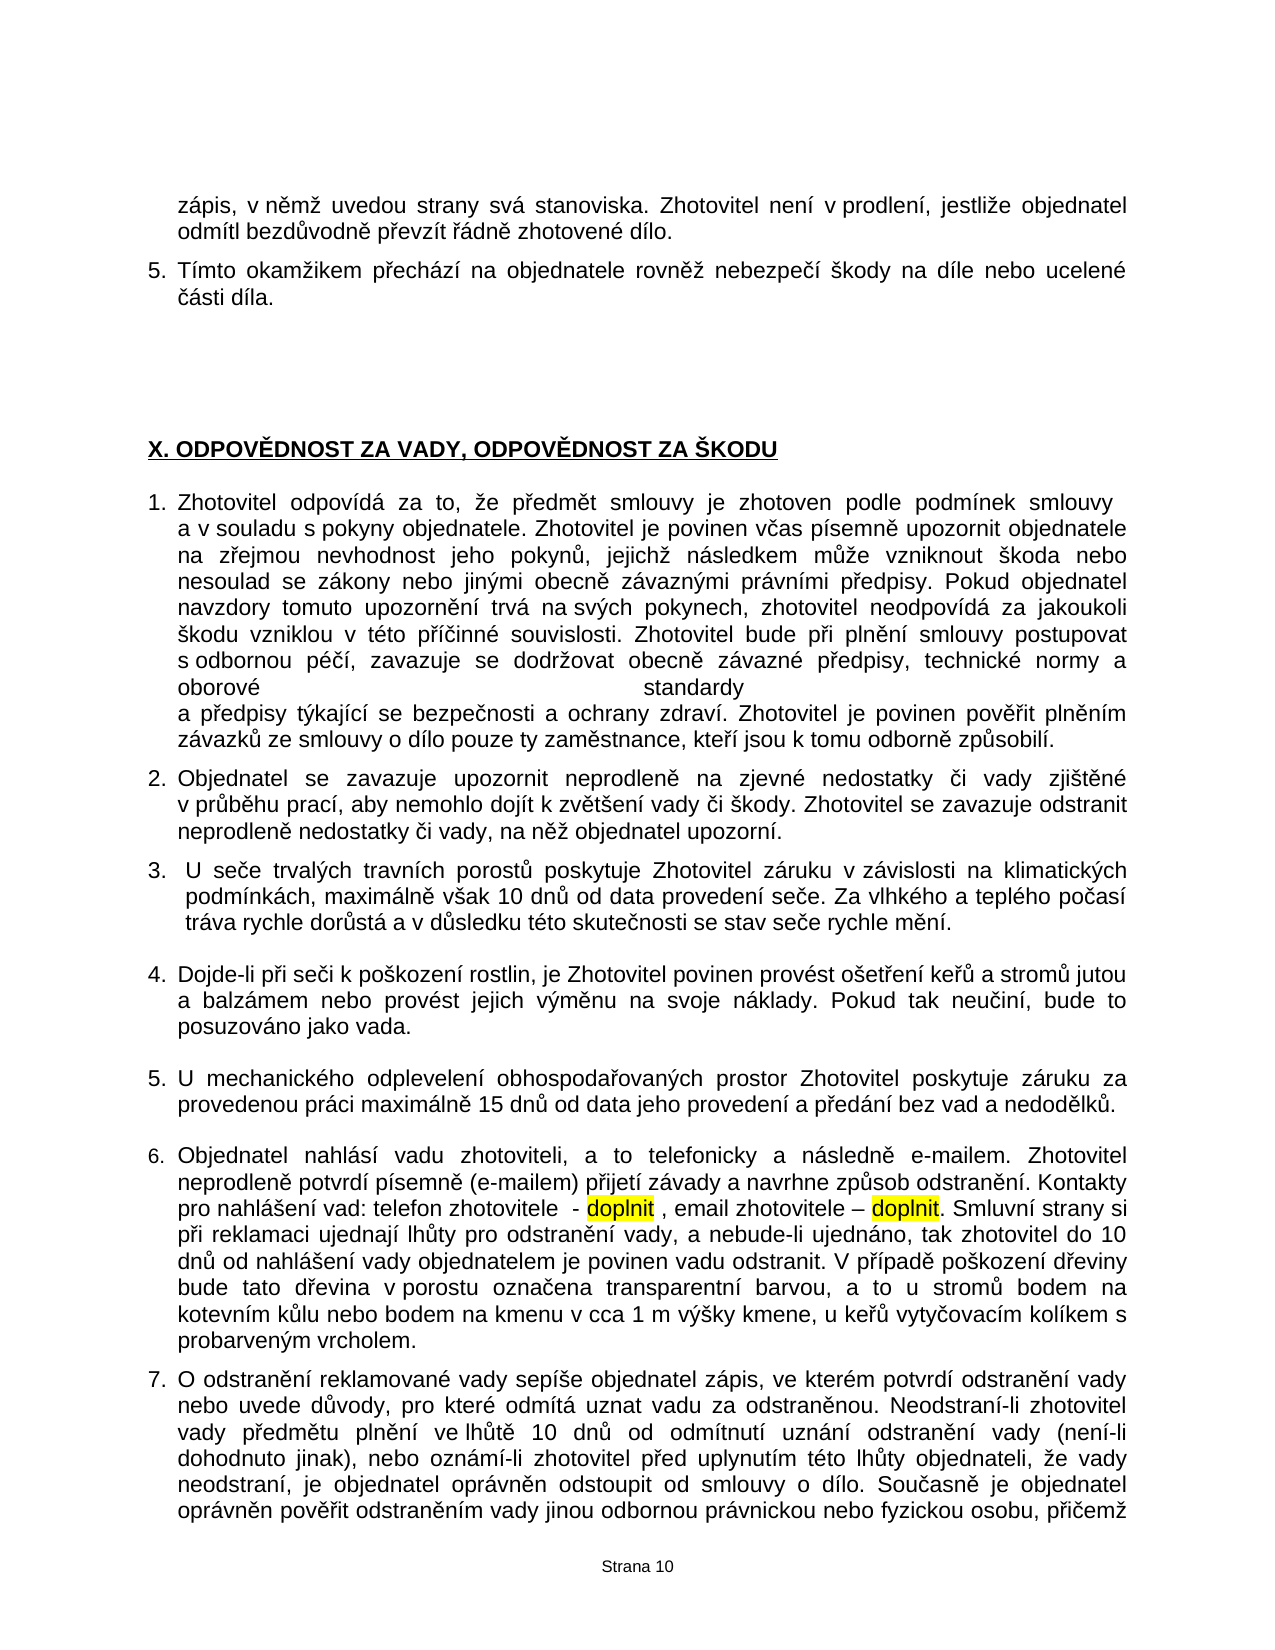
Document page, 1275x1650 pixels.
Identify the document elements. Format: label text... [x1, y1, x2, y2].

list U seče trvalých travních porostů poskytuje Zhotovitel záruku v závislosti na klimatických podmínkách, maximálně však 10 dnů od data provedení seče. Za vlhkého a teplého počasí tráva rychle dorůstá a v důsledku této skutečnosti se stav seče rychle mění. [148, 857, 1127, 936]
text 6. Objednatel nahlásí vadu zhotoviteli, a to telefonicky a následně e-mailem. Zhotovitel neprodleně potvrdí písemně (e-mailem) přijetí závady a navrhne způsob odstranění. Kontakty pro nahlášení vad: telefon zhotovitele - doplnit , email zhotovitele – doplnit. Smluvní strany si při reklamaci ujednají lhůty pro odstranění vady, a nebude-li ujednáno, tak zhotovitel do 10 dnů od nahlášení vady objednatelem je povinen vadu odstranit. V případě poškození dřeviny bude tato dřevina v porostu označena transparentní barvou, a to u stromů bodem na kotevním kůlu nebo bodem na kmenu v cca 1 m výšky kmene, u keřů vytyčovacím kolíkem s probarveným vrcholem. [148, 1142, 1127, 1353]
text 2. Objednatel se zavazuje upozornit neprodleně na zjevné nedostatky či vady zjištěné v průběhu prací, aby nemohlo dojít k zvětšení vady či škody. Zhotovitel se zavazuje odstranit neprodleně nedostatky či vady, na něž objednatel upozorní. [148, 765, 1127, 844]
text 1. Zhotovitel odpovídá za to, že předmět smlouvy je zhotoven podle podmínek smlouvy a v souladu s pokyny objednatele. Zhotovitel je povinen včas písemně upozornit objednatele na zřejmou nevhodnost jeho pokynů, jejichž následkem může vzniknout škoda nebo nesoulad se zákony nebo jinými obecně závaznými právními předpisy. Pokud objednatel navzdory tomuto upozornění trvá na svých pokynech, zhotovitel neodpovídá za jakoukoli škodu vzniklou v této příčinné souvislosti. Zhotovitel bude při plnění smlouvy postupovat s odbornou péčí, zavazuje se dodržovat obecně závazné předpisy, technické normy a oborové standardy a předpisy týkající se bezpečnosti a ochrany zdraví. Zhotovitel je povinen pověřit plněním závazků ze smlouvy o dílo pouze ty zaměstnance, kteří jsou k tomu odborně způsobilí. [148, 489, 1127, 752]
text X. ODPOVĚDNOST ZA VADY, ODPOVĚDNOST ZA ŠKODU [148, 436, 1127, 463]
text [148, 1366, 1127, 1524]
list Dojde-li při seči k poškození rostlin, je Zhotovitel povinen provést ošetření keřů a stromů jutou a balzámem nebo provést jejich výměnu na svoje náklady. Pokud tak neučiní, bude to posuzováno jako vada. [148, 961, 1127, 1040]
text 5. Tímto okamžikem přechází na objednatele rovněž nebezpečí škody na díle nebo ucelené části díla. [148, 257, 1127, 310]
list U mechanického odplevelení obhospodařovaných prostor Zhotovitel poskytuje záruku za provedenou práci maximálně 15 dnů od data jeho provedení a předání bez vad a nedodělků. [148, 1065, 1127, 1117]
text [148, 192, 1127, 245]
